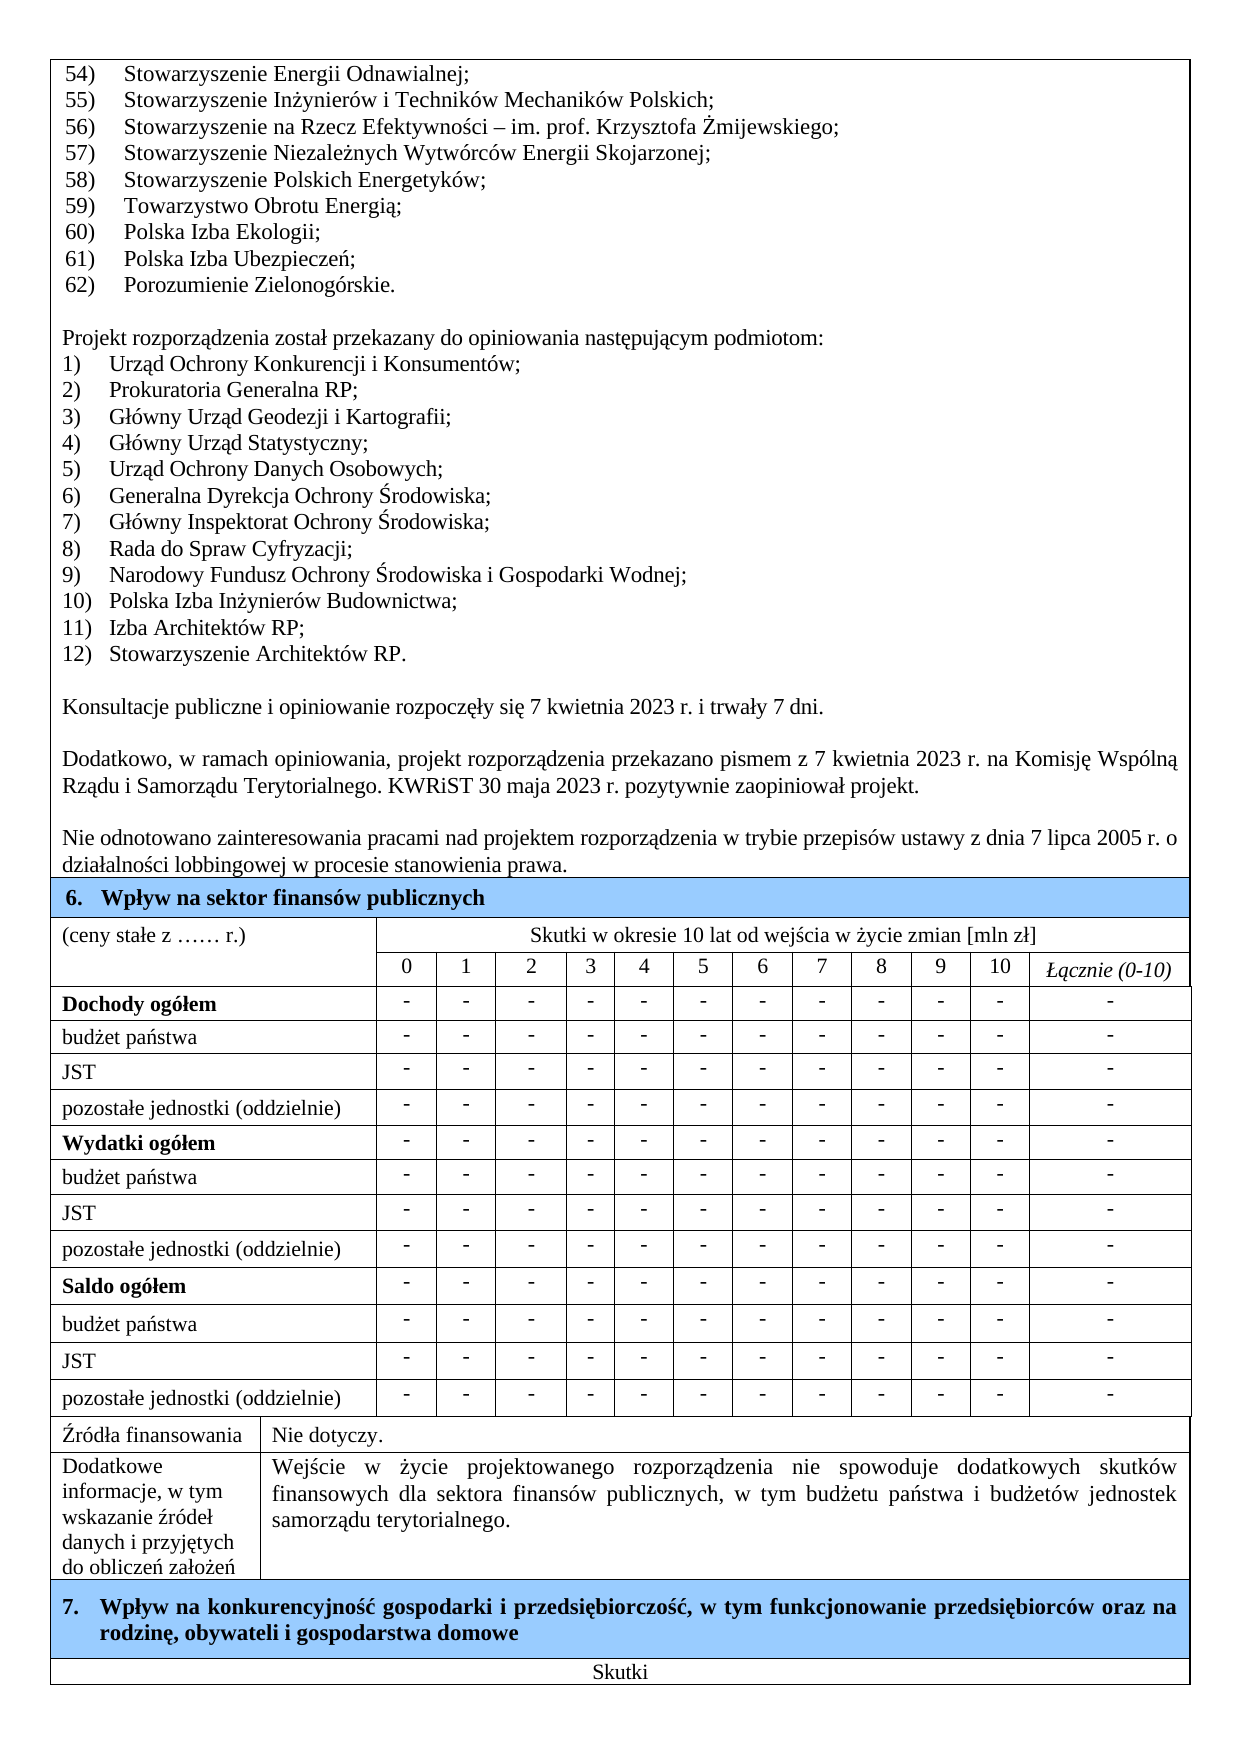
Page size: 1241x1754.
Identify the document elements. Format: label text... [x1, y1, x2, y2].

table_cell - [912, 1054, 970, 1089]
table_cell Nie dotyczy. [261, 1417, 1189, 1452]
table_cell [51, 60, 1189, 877]
table_cell - [1030, 1021, 1191, 1053]
table_cell - [615, 1380, 673, 1416]
table_cell - [1030, 1305, 1191, 1342]
table_cell - [377, 1160, 436, 1193]
table_cell - [615, 1054, 673, 1089]
table_cell - [674, 1054, 732, 1089]
table_cell - [793, 1343, 851, 1379]
table_cell 4 [615, 953, 673, 986]
table_cell - [733, 987, 792, 1020]
table_cell - [567, 1343, 614, 1379]
table_cell - [793, 1160, 851, 1193]
table_cell - [733, 1126, 792, 1159]
table_cell - [496, 1380, 566, 1416]
table_cell Wpływ na konkurencyjność gospodarki i przedsiębiorczość, w tym funkcjonowanie przedsiębiorców oraz na rodzinę, obywateli i gospodarstwa domowe [51, 1580, 1189, 1658]
table_cell - [971, 1380, 1029, 1416]
table_cell - [1030, 1231, 1191, 1267]
table_cell - [567, 1305, 614, 1342]
table_cell - [912, 987, 970, 1020]
table_cell - [971, 1305, 1029, 1342]
table_cell - [496, 1268, 566, 1304]
table_cell - [852, 1343, 911, 1379]
table_cell 5 [674, 953, 732, 986]
table_cell - [437, 1021, 495, 1053]
table_cell - [793, 1231, 851, 1267]
table_cell - [437, 1380, 495, 1416]
table_cell - [437, 1160, 495, 1193]
table_cell JST [51, 1343, 376, 1379]
table_cell - [733, 1090, 792, 1125]
table_cell - [852, 1090, 911, 1125]
table_cell - [793, 1090, 851, 1125]
table_cell - [1030, 1195, 1191, 1230]
table_cell - [1030, 1343, 1191, 1379]
table_cell - [437, 1268, 495, 1304]
table_cell JST [51, 1195, 376, 1230]
table_cell - [793, 1305, 851, 1342]
table_cell Dochody ogółem [51, 987, 376, 1020]
table_cell - [912, 1126, 970, 1159]
table_cell - [615, 1231, 673, 1267]
table_cell - [377, 1231, 436, 1267]
table_cell - [377, 1021, 436, 1053]
table_cell pozostałe jednostki (oddzielnie) [51, 1231, 376, 1267]
table_cell - [567, 1231, 614, 1267]
table_cell - [496, 1195, 566, 1230]
table_cell - [971, 1021, 1029, 1053]
table_cell - [1030, 1160, 1191, 1193]
table_cell - [852, 1021, 911, 1053]
table_cell - [377, 1054, 436, 1089]
table_cell - [971, 1343, 1029, 1379]
table_cell - [971, 1231, 1029, 1267]
table_cell - [1030, 1090, 1191, 1125]
table_cell - [615, 1021, 673, 1053]
table_cell - [674, 1343, 732, 1379]
table_cell - [1030, 1126, 1191, 1159]
table_cell - [971, 1090, 1029, 1125]
table_cell - [852, 1195, 911, 1230]
table_cell 7 [793, 953, 851, 986]
table_cell - [912, 1268, 970, 1304]
table_cell - [567, 1126, 614, 1159]
table_cell - [567, 987, 614, 1020]
table_cell - [912, 1195, 970, 1230]
table_cell budżet państwa [51, 1021, 376, 1053]
table_cell - [496, 1090, 566, 1125]
table_cell - [496, 1021, 566, 1053]
table_cell - [852, 1305, 911, 1342]
table_cell - [496, 987, 566, 1020]
table_cell - [1030, 1268, 1191, 1304]
table_cell 1 [437, 953, 495, 986]
table_cell - [912, 1231, 970, 1267]
table_cell Saldo ogółem [51, 1268, 376, 1304]
table_cell - [1030, 1054, 1191, 1089]
table_cell - [971, 1195, 1029, 1230]
table_cell - [912, 1343, 970, 1379]
table_cell - [912, 1380, 970, 1416]
table_cell - [377, 1195, 436, 1230]
table_cell - [674, 1380, 732, 1416]
table_cell - [615, 1090, 673, 1125]
table_cell Dodatkowe informacje, w tym wskazanie źródeł danych i przyjętych do obliczeń założeń [51, 1453, 260, 1579]
table_cell - [733, 1021, 792, 1053]
table_cell - [496, 1305, 566, 1342]
table_cell Łącznie (0-10) [1030, 953, 1189, 986]
table_cell - [377, 1090, 436, 1125]
table_cell - [793, 987, 851, 1020]
table_cell - [496, 1126, 566, 1159]
table_cell - [437, 1090, 495, 1125]
table_cell 8 [852, 953, 911, 986]
table_cell - [567, 1268, 614, 1304]
table_cell - [437, 1231, 495, 1267]
table_cell - [793, 1380, 851, 1416]
table_cell - [852, 1231, 911, 1267]
table_cell - [437, 1305, 495, 1342]
table_cell - [377, 987, 436, 1020]
table_cell - [912, 1160, 970, 1193]
table_cell - [674, 1021, 732, 1053]
table_cell - [674, 1160, 732, 1193]
table_cell - [733, 1305, 792, 1342]
table_cell - [912, 1090, 970, 1125]
table_cell - [793, 1268, 851, 1304]
table_cell - [1030, 987, 1191, 1020]
table_cell - [733, 1160, 792, 1193]
table_cell - [733, 1268, 792, 1304]
table_cell - [437, 1054, 495, 1089]
table_cell - [674, 1126, 732, 1159]
table_cell - [615, 1268, 673, 1304]
table_cell - [615, 1343, 673, 1379]
table_cell - [377, 1343, 436, 1379]
table_cell - [793, 1195, 851, 1230]
table_cell - [971, 1160, 1029, 1193]
table_cell - [437, 1195, 495, 1230]
table_cell - [852, 1380, 911, 1416]
table_cell - [567, 1380, 614, 1416]
table_cell - [615, 1195, 673, 1230]
table_cell - [852, 1160, 911, 1193]
table_cell - [377, 1268, 436, 1304]
table_cell - [674, 1268, 732, 1304]
table_cell - [971, 1126, 1029, 1159]
table_cell - [496, 1343, 566, 1379]
table_cell - [793, 1021, 851, 1053]
table_cell (ceny stałe z …… r.) [51, 918, 376, 986]
table_cell pozostałe jednostki (oddzielnie) [51, 1090, 376, 1125]
table_cell - [852, 1268, 911, 1304]
table_cell - [674, 1305, 732, 1342]
table_cell - [615, 987, 673, 1020]
table_cell - [496, 1231, 566, 1267]
table_cell - [377, 1305, 436, 1342]
table_cell - [615, 1160, 673, 1193]
table_cell - [793, 1054, 851, 1089]
table_cell Źródła finansowania [51, 1417, 260, 1452]
table_cell - [971, 1268, 1029, 1304]
table_cell Skutki [51, 1659, 1189, 1684]
table_cell Wejście w życie projektowanego rozporządzenia nie spowoduje dodatkowych skutków finansowych dla sektora finansów publicznych, w tym budżetu państwa i budżetów jednostek samorządu terytorialnego. [261, 1453, 1189, 1579]
table_cell - [674, 1231, 732, 1267]
table_cell - [567, 1160, 614, 1193]
table_cell Skutki w okresie 10 lat od wejścia w życie zmian [mln zł] [377, 918, 1189, 952]
table_cell Wpływ na sektor finansów publicznych [51, 878, 1189, 917]
table_cell Wydatki ogółem [51, 1126, 376, 1159]
table_cell - [377, 1380, 436, 1416]
table_cell - [674, 987, 732, 1020]
table_cell - [733, 1231, 792, 1267]
table_cell JST [51, 1054, 376, 1089]
table_cell - [496, 1160, 566, 1193]
table_cell - [377, 1126, 436, 1159]
table_cell - [971, 1054, 1029, 1089]
table_cell - [615, 1305, 673, 1342]
table_cell 6 [733, 953, 792, 986]
table_cell - [912, 1021, 970, 1053]
table_cell - [615, 1126, 673, 1159]
table_cell - [437, 987, 495, 1020]
table_cell - [437, 1126, 495, 1159]
table_cell - [971, 987, 1029, 1020]
table_cell - [674, 1090, 732, 1125]
table_cell - [567, 1054, 614, 1089]
table_cell - [733, 1054, 792, 1089]
table_cell 10 [971, 953, 1029, 986]
table_cell - [733, 1380, 792, 1416]
table_cell - [852, 1126, 911, 1159]
table_cell budżet państwa [51, 1305, 376, 1342]
table_cell - [567, 1090, 614, 1125]
table_cell 3 [567, 953, 614, 986]
table_cell - [733, 1343, 792, 1379]
table_cell 0 [377, 953, 436, 986]
table_cell - [567, 1195, 614, 1230]
table_cell pozostałe jednostki (oddzielnie) [51, 1380, 376, 1416]
table_cell - [852, 987, 911, 1020]
table_cell - [674, 1195, 732, 1230]
table_cell - [733, 1195, 792, 1230]
table_cell - [437, 1343, 495, 1379]
table_cell - [793, 1126, 851, 1159]
table_cell - [567, 1021, 614, 1053]
table_cell - [1030, 1380, 1191, 1416]
table_cell 9 [912, 953, 970, 986]
table_cell budżet państwa [51, 1160, 376, 1193]
table_cell - [852, 1054, 911, 1089]
table_cell - [496, 1054, 566, 1089]
table_cell 2 [496, 953, 566, 986]
table_cell - [912, 1305, 970, 1342]
